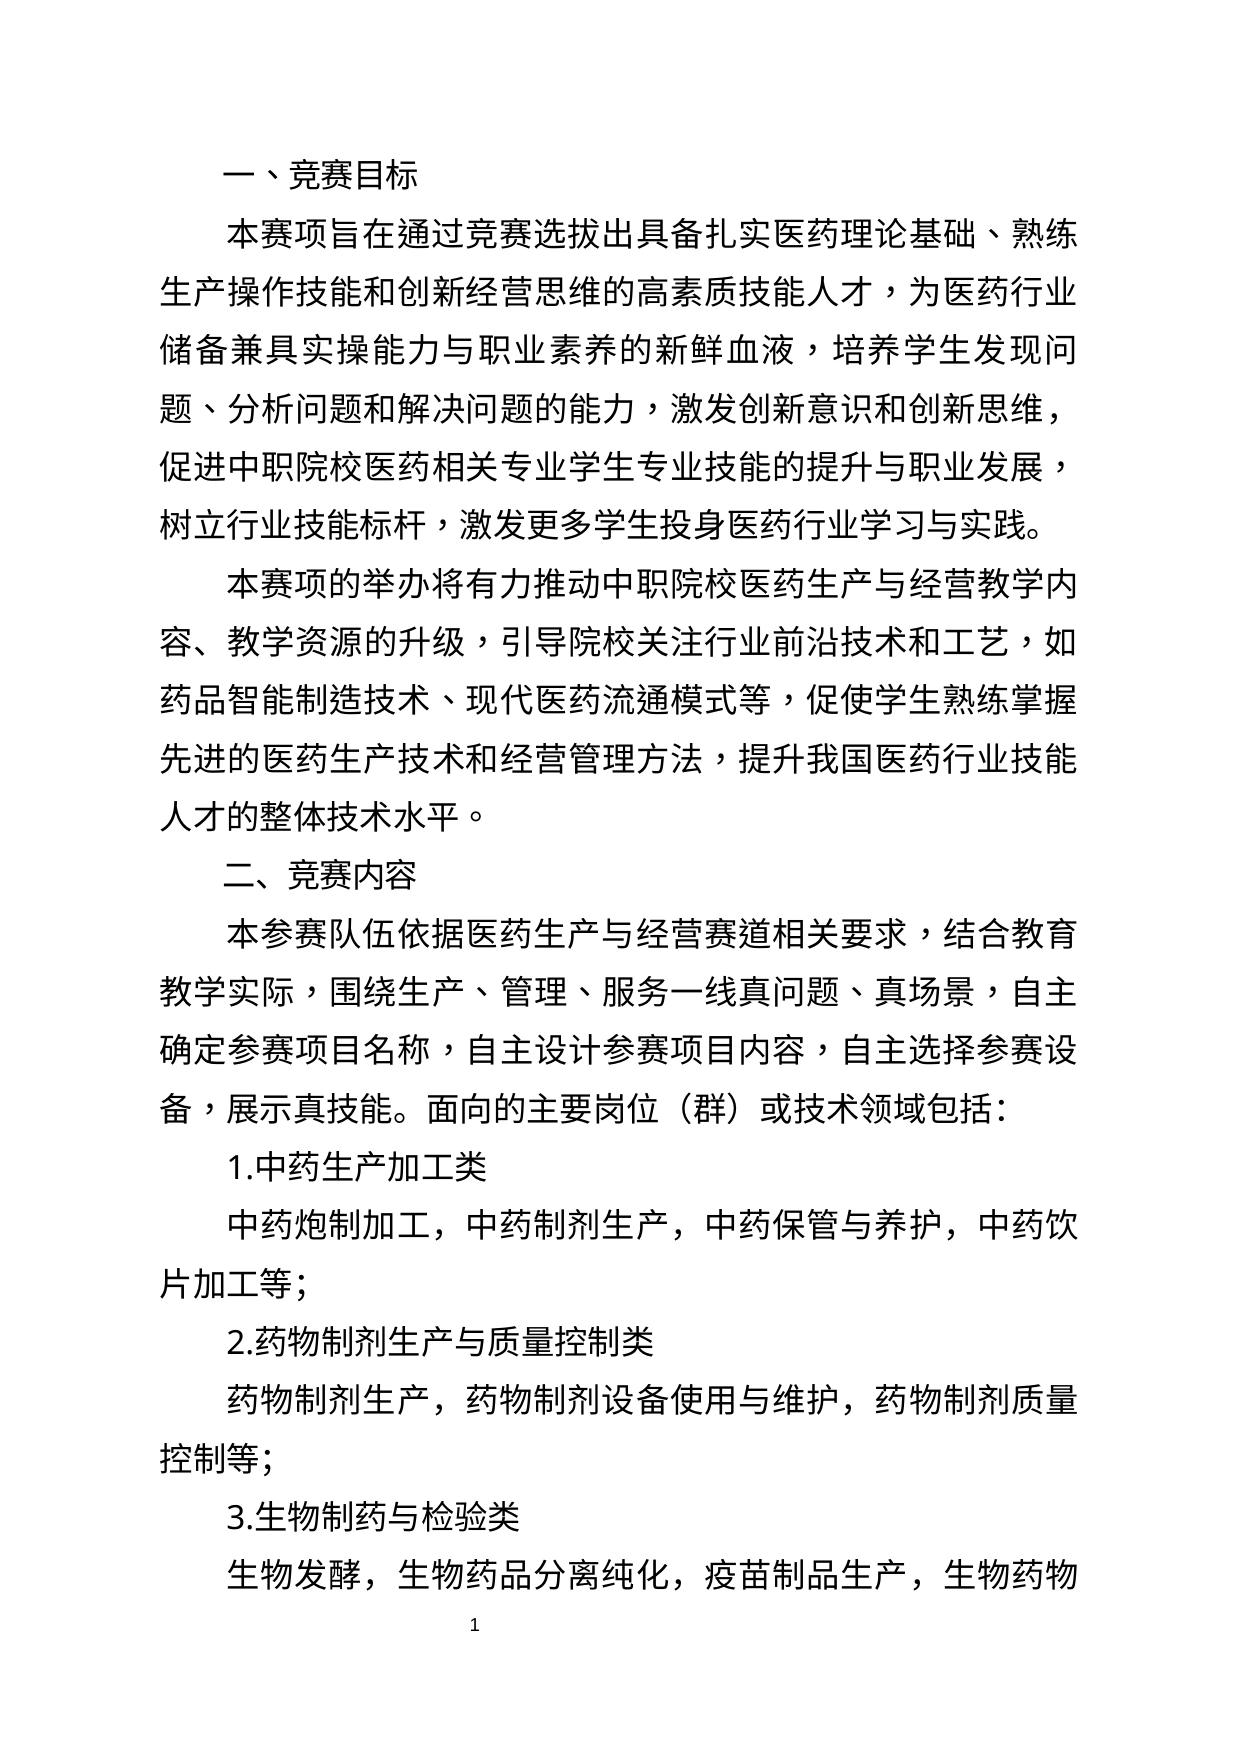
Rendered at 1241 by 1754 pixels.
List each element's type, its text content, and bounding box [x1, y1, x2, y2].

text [159, 1541, 1079, 1599]
text 本赛项的举办将有力推动中职院校医药生产与经营教学内容、教学资源的升级，引导院校关注行业前沿技术和工艺，如药品智能制造技术、现代医药流通模式等，促使学生熟练掌握先进的医药生产技术和经营管理方法，提升我国医药行业技能人才的整体技术水平。 [159, 549, 1079, 841]
text 2.药物制剂生产与质量控制类 [159, 1308, 1079, 1366]
text 药物制剂生产，药物制剂设备使用与维护，药物制剂质量控制等； [159, 1366, 1079, 1483]
text 本参赛队伍依据医药生产与经营赛道相关要求，结合教育教学实际，围绕生产、管理、服务一线真问题、真场景，自主确定参赛项目名称，自主设计参赛项目内容，自主选择参赛设备，展示真技能。面向的主要岗位（群）或技术领域包括： [159, 899, 1079, 1133]
text 3.生物制药与检验类 [159, 1483, 1079, 1541]
text 二、竞赛内容 [159, 841, 1079, 899]
text 本赛项旨在通过竞赛选拔出具备扎实医药理论基础、熟练生产操作技能和创新经营思维的高素质技能人才，为医药行业储备兼具实操能力与职业素养的新鲜血液，培养学生发现问题、分析问题和解决问题的能力，激发创新意识和创新思维，促进中职院校医药相关专业学生专业技能的提升与职业发展，树立行业技能标杆，激发更多学生投身医药行业学习与实践。 [159, 199, 1079, 549]
text 1.中药生产加工类 [159, 1133, 1079, 1191]
text 一、竞赛目标 [159, 141, 1079, 199]
text 中药炮制加工，中药制剂生产，中药保管与养护，中药饮片加工等； [159, 1191, 1079, 1308]
